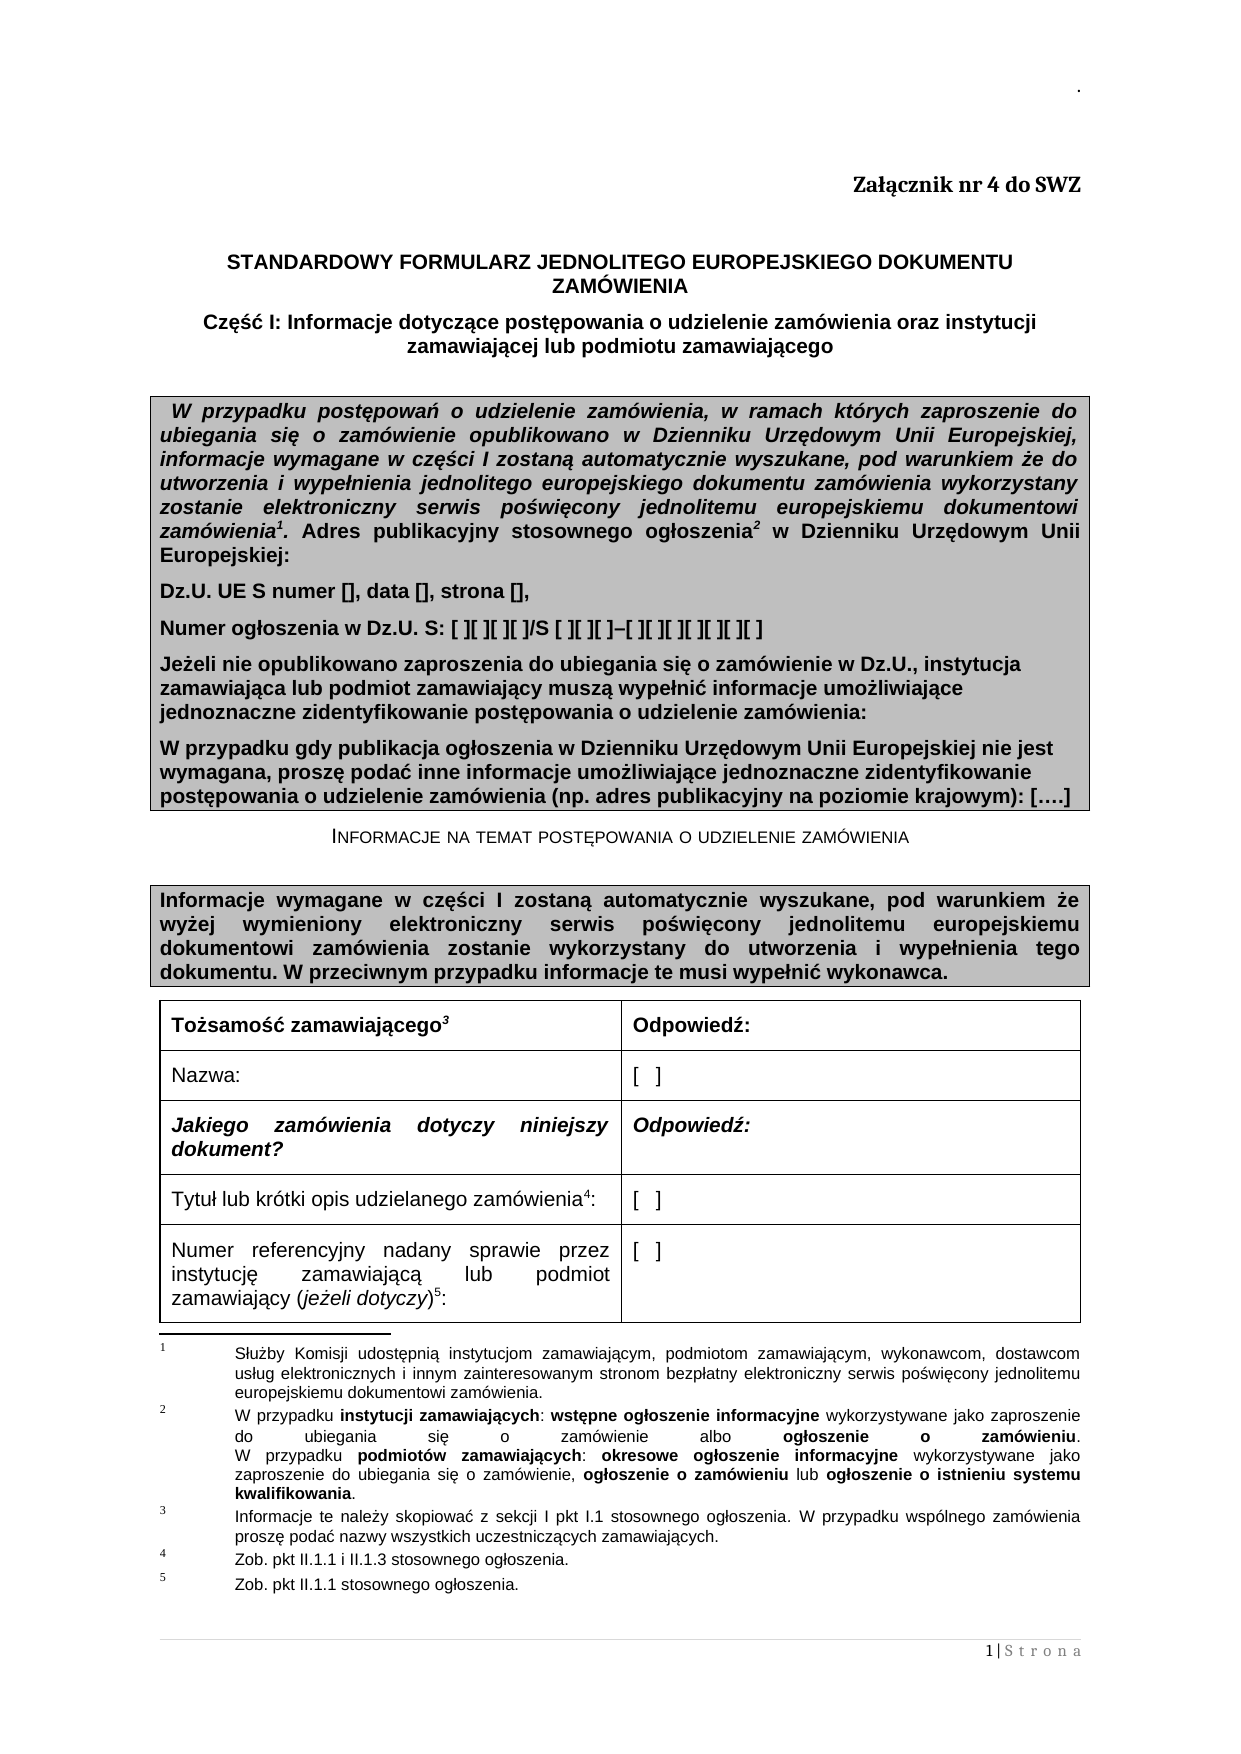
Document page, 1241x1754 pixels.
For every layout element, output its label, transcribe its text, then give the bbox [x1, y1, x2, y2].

table_cell Numer referencyjny nadany sprawie przez instytucję zamawiającą lub podmiot zamawiający (jeżeli dotyczy): [161, 1225, 621, 1322]
text Informacje wymagane w części I zostaną automatycznie wyszukane, pod warunkiem że wyżej wymieniony elektroniczny serwis poświęcony jednolitemu europejskiemu dokumentowi zamówienia zostanie wykorzystany do utworzenia i wypełnienia tego dokumentu. W przeciwnym przypadku informacje te musi wypełnić wykonawca. [151, 886, 1089, 986]
table_cell Jakiego zamówienia dotyczy niniejszy dokument? [161, 1101, 621, 1174]
table_cell [ ] [622, 1175, 1080, 1224]
table_header Odpowiedź: [622, 1001, 1080, 1050]
text Informacje na temat postępowania o udzielenie zamówienia [159, 824, 1081, 848]
text Numer ogłoszenia w Dz.U. S: [ ][ ][ ][ ]/S [ ][ ][ ]–[ ][ ][ ][ ][ ][ ][ ] [151, 612, 1089, 639]
table_cell [ ] [622, 1051, 1080, 1100]
text Standardowy formularz jednolitego europejskiego dokumentu zamówienia [159, 250, 1081, 298]
text Jeżeli nie opublikowano zaproszenia do ubiegania się o zamówienie w Dz.U., instytucja zamawiająca lub podmiot zamawiający muszą wypełnić informacje umożliwiające jednoznaczne zidentyfikowanie postępowania o udzielenie zamówienia: [151, 649, 1089, 724]
text Dz.U. UE S numer [], data [], strona [], [151, 576, 1089, 603]
text W przypadku postępowań o udzielenie zamówienia, w ramach których zaproszenie do ubiegania się o zamówienie opublikowano w Dzienniku Urzędowym Unii Europejskiej, informacje wymagane w części I zostaną automatycznie wyszukane, pod warunkiem że do utworzenia i wypełnienia jednolitego europejskiego dokumentu zamówienia wykorzystany zostanie elektroniczny serwis poświęcony jednolitemu europejskiemu dokumentowi zamówienia. Adres publikacyjny stosownego ogłoszenia w Dzienniku Urzędowym Unii Europejskiej: [151, 397, 1089, 566]
table_cell Tytuł lub krótki opis udzielanego zamówienia: [161, 1175, 621, 1224]
table_header Tożsamość zamawiającego [161, 1001, 621, 1050]
text W przypadku gdy publikacja ogłoszenia w Dzienniku Urzędowym Unii Europejskiej nie jest wymagana, proszę podać inne informacje umożliwiające jednoznaczne zidentyfikowanie postępowania o udzielenie zamówienia (np. adres publikacyjny na poziomie krajowym): [….] [151, 733, 1089, 810]
table_cell Odpowiedź: [622, 1101, 1080, 1174]
table_cell Nazwa: [161, 1051, 621, 1100]
text Część I: Informacje dotyczące postępowania o udzielenie zamówienia oraz instytucji zamawiającej lub podmiotu zamawiającego [159, 310, 1081, 358]
text Załącznik nr 4 do SWZ [159, 172, 1081, 198]
table_cell [ ] [622, 1225, 1080, 1322]
